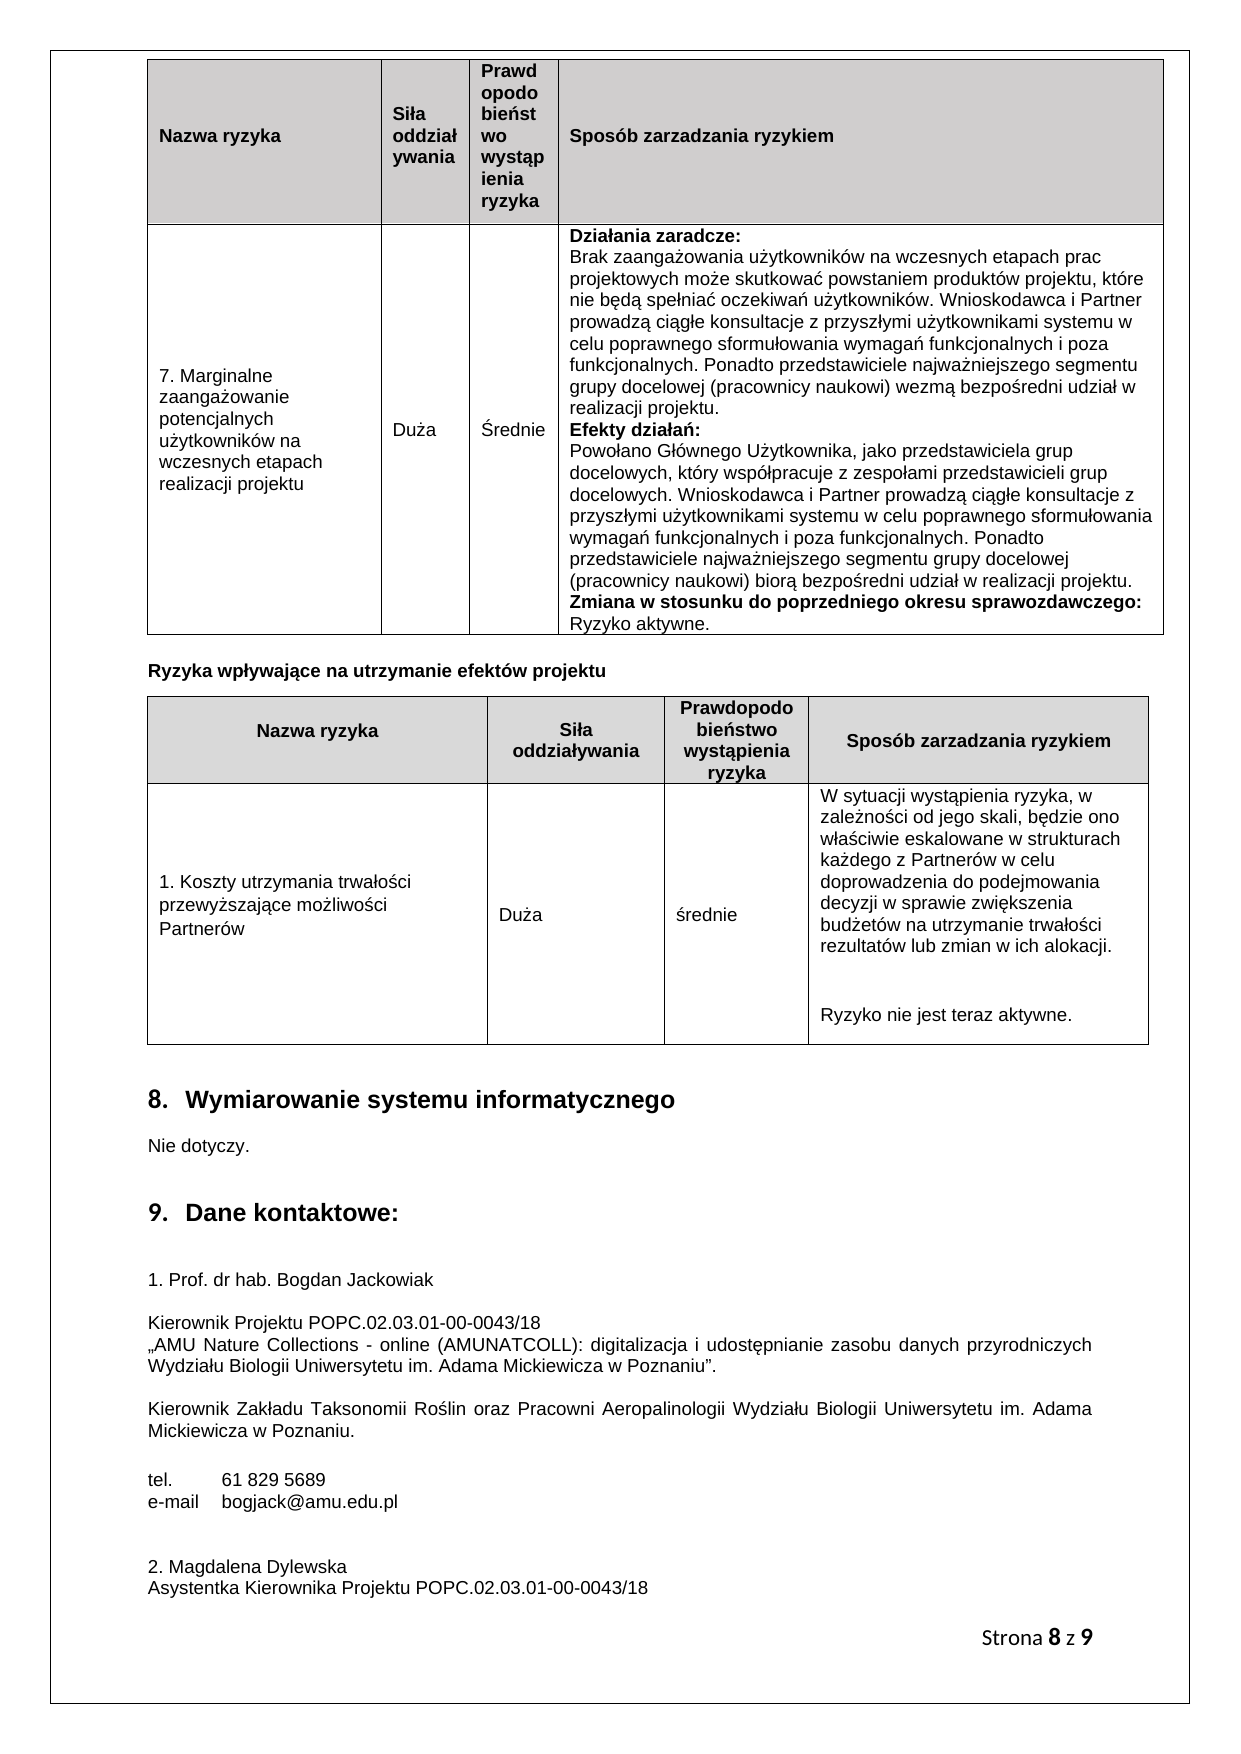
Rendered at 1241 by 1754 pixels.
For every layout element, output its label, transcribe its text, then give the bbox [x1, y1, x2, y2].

table_cell Duża [488, 784, 664, 1044]
table_header Nazwa ryzyka [148, 697, 487, 783]
table_header Sposób zarzadzania ryzykiem [809, 697, 1148, 783]
table_header Prawdopodobieństwo wystąpienia ryzyka [470, 60, 558, 223]
table_header Siła oddziaływania [382, 60, 469, 223]
list Dane kontaktowe: [148, 1196, 1093, 1229]
text Nie dotyczy. [148, 1135, 1093, 1156]
table_header Prawdopodobieństwo wystąpienia ryzyka [665, 697, 808, 783]
table_cell średnie [665, 784, 808, 1044]
text Asystentka Kierownika Projektu POPC.02.03.01-00-0043/18 [148, 1577, 1093, 1599]
table_cell 7. Marginalne zaangażowanie potencjalnych użytkowników na wczesnych etapach realizacji projektu [148, 225, 381, 634]
table_cell W sytuacji wystąpienia ryzyka, w zależności od jego skali, będzie ono właściwie eskalowane w strukturach każdego z Partnerów w celu doprowadzenia do podejmowania decyzji w sprawie zwiększenia budżetów na utrzymanie trwałości rezultatów lub zmian w ich alokacji. Ryzyko nie jest teraz aktywne. [809, 784, 1148, 1044]
table_header Siła oddziaływania [488, 697, 664, 783]
table_header Sposób zarzadzania ryzykiem [559, 60, 1163, 223]
text Ryzyka wpływające na utrzymanie efektów projektu [148, 660, 1093, 682]
table_cell Duża [382, 225, 469, 634]
text Kierownik Zakładu Taksonomii Roślin oraz Pracowni Aeropalinologii Wydziału Biologii Uniwersytetu im. Adama Mickiewicza w Poznaniu. [148, 1398, 1093, 1441]
table_cell 1. Koszty utrzymania trwałości przewyższające możliwości Partnerów [148, 784, 487, 1044]
text „AMU Nature Collections - online (AMUNATCOLL): digitalizacja i udostępnianie zasobu danych przyrodniczych Wydziału Biologii Uniwersytetu im. Adama Mickiewicza w Poznaniu”. [148, 1333, 1093, 1377]
text Kierownik Projektu POPC.02.03.01-00-0043/18 [148, 1312, 1093, 1333]
list Wymiarowanie systemu informatycznego [148, 1083, 1093, 1116]
text tel. 61 829 5689 [148, 1469, 1093, 1491]
text 1. Prof. dr hab. Bogdan Jackowiak [148, 1269, 1093, 1290]
text 2. Magdalena Dylewska [148, 1556, 1093, 1577]
text e-mail bogjack@amu.edu.pl [148, 1491, 1093, 1512]
table_cell Działania zaradcze: Brak zaangażowania użytkowników na wczesnych etapach prac projektowych może skutkować powstaniem produktów projektu, które nie będą spełniać oczekiwań użytkowników. Wnioskodawca i Partner prowadzą ciągłe konsultacje z przyszłymi użytkownikami systemu w celu poprawnego sformułowania wymagań funkcjonalnych i poza funkcjonalnych. Ponadto przedstawiciele najważniejszego segmentu grupy docelowej (pracownicy naukowi) wezmą bezpośredni udział w realizacji projektu. Efekty działań: Powołano Głównego Użytkownika, jako przedstawiciela grup docelowych, który współpracuje z zespołami przedstawicieli grup docelowych. Wnioskodawca i Partner prowadzą ciągłe konsultacje z przyszłymi użytkownikami systemu w celu poprawnego sformułowania wymagań funkcjonalnych i poza funkcjonalnych. Ponadto przedstawiciele najważniejszego segmentu grupy docelowej (pracownicy naukowi) biorą bezpośredni udział w realizacji projektu. Zmiana w stosunku do poprzedniego okresu sprawozdawczego: Ryzyko aktywne. [559, 225, 1163, 634]
table_header Nazwa ryzyka [148, 60, 381, 223]
table_cell Średnie [470, 225, 558, 634]
